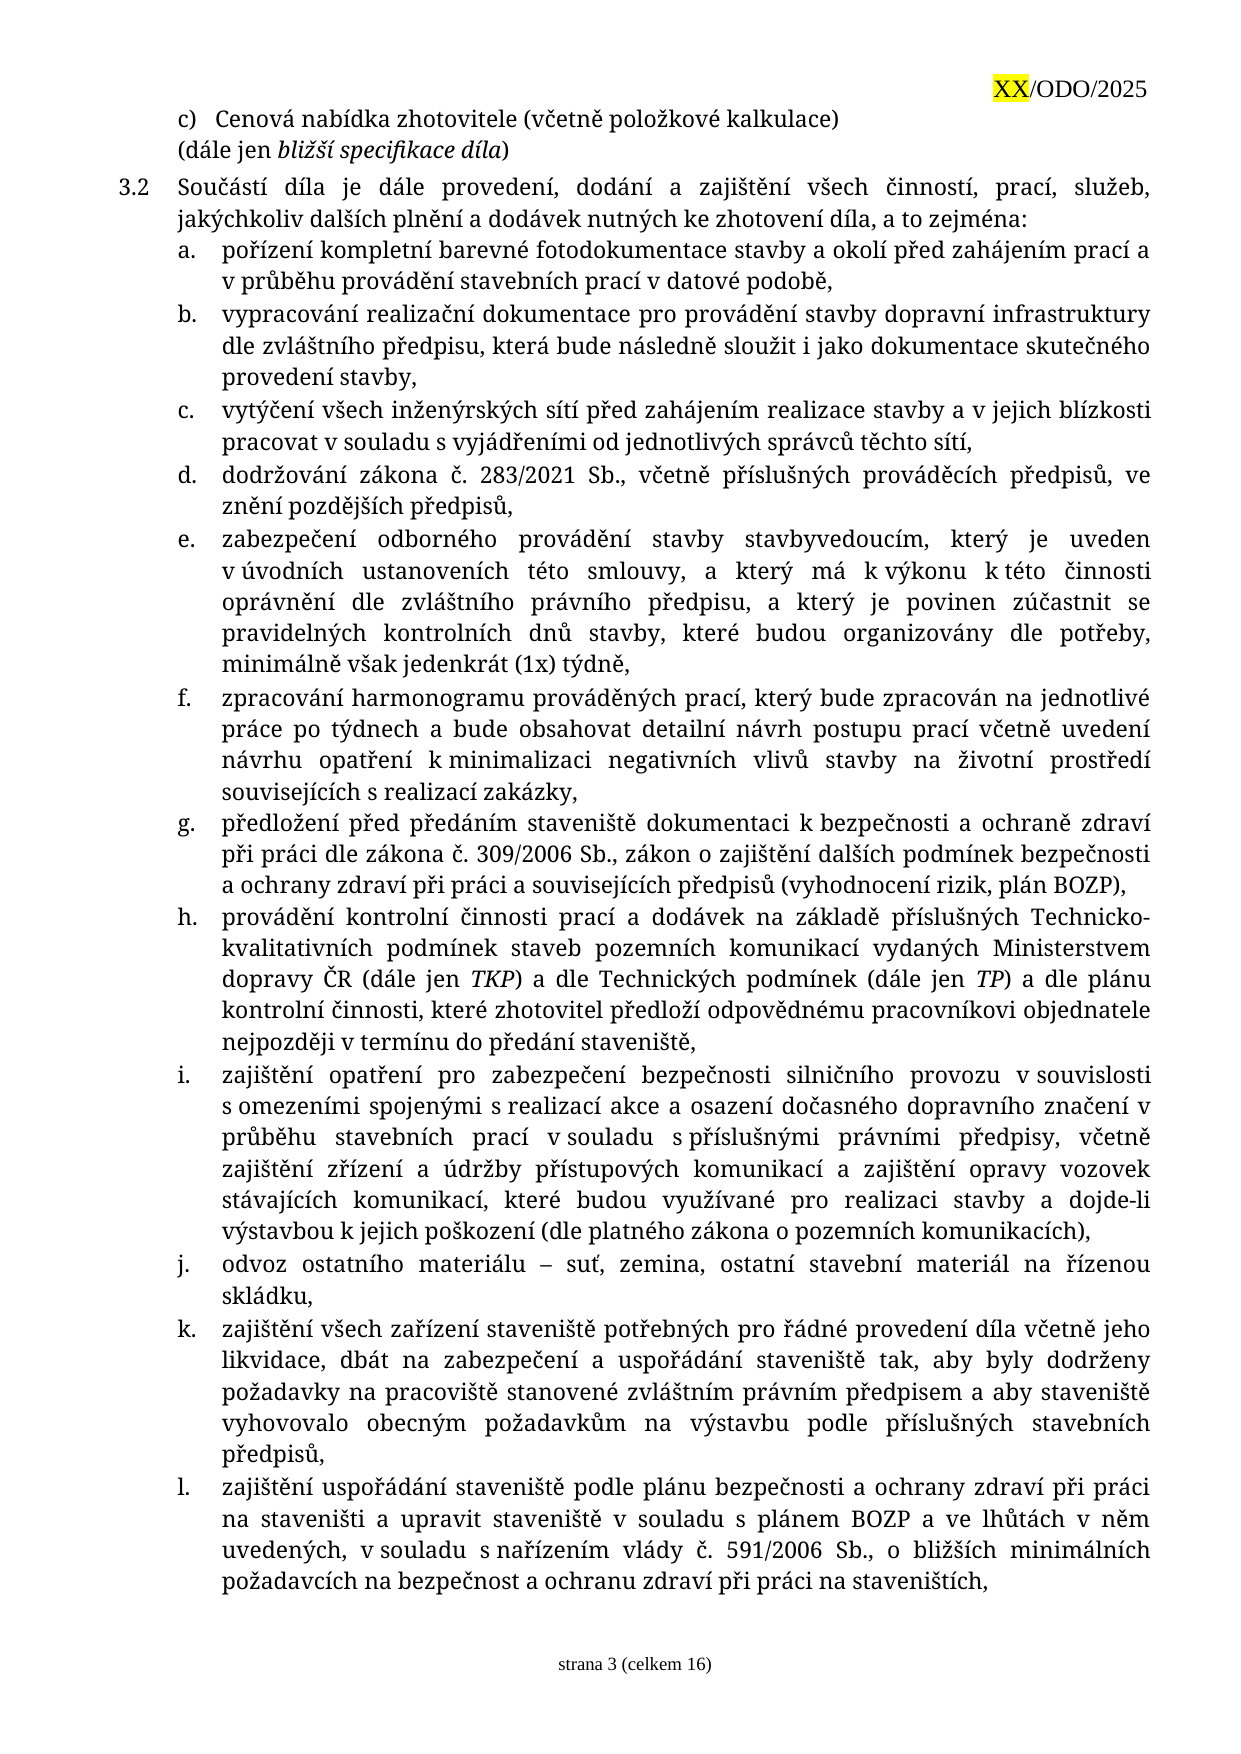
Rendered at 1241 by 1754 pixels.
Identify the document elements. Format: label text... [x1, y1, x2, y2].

list provádění kontrolní činnosti prací a dodávek na základě příslušných Technicko-kvalitativních podmínek staveb pozemních komunikací vydaných Ministerstvem dopravy ČR (dále jen TKP) a dle Technických podmínek (dále jen TP) a dle plánu kontrolní činnosti, které zhotovitel předloží odpovědnému pracovníkovi objednatele nejpozději v termínu do předání staveniště, [177, 900, 1152, 1057]
list dodržování zákona č. 283/2021 Sb., včetně příslušných prováděcích předpisů, ve znění pozdějších předpisů, [177, 459, 1152, 521]
list Součástí díla je dále provedení, dodání a zajištění všech činností, prací, služeb, jakýchkoliv dalších plnění a dodávek nutných ke zhotovení díla, a to zejména: [118, 171, 1152, 234]
list předložení před předáním staveniště dokumentaci k bezpečnosti a ochraně zdraví při práci dle zákona č. 309/2006 Sb., zákon o zajištění dalších podmínek bezpečnosti a ochrany zdraví při práci a souvisejících předpisů (vyhodnocení rizik, plán BOZP), [177, 807, 1152, 900]
list zabezpečení odborného provádění stavby stavbyvedoucím, který je uveden v úvodních ustanoveních této smlouvy, a který má k výkonu k této činnosti oprávnění dle zvláštního právního předpisu, a který je povinen zúčastnit se pravidelných kontrolních dnů stavby, které budou organizovány dle potřeby, minimálně však jedenkrát (1x) týdně, [177, 523, 1152, 679]
list zpracování harmonogramu prováděných prací, který bude zpracován na jednotlivé práce po týdnech a bude obsahovat detailní návrh postupu prací včetně uvedení návrhu opatření k minimalizaci negativních vlivů stavby na životní prostředí souvisejících s realizací zakázky, [177, 682, 1152, 807]
list zajištění uspořádání staveniště podle plánu bezpečnosti a ochrany zdraví při práci na staveništi a upravit staveniště v souladu s plánem BOZP a ve lhůtách v něm uvedených, v souladu s nařízením vlády č. 591/2006 Sb., o bližších minimálních požadavcích na bezpečnost a ochranu zdraví při práci na staveništích, [177, 1471, 1152, 1596]
list pořízení kompletní barevné fotodokumentace stavby a okolí před zahájením prací a v průběhu provádění stavebních prací v datové podobě, [177, 234, 1152, 296]
list Cenová nabídka zhotovitele (včetně položkové kalkulace) [177, 102, 1152, 134]
list zajištění opatření pro zabezpečení bezpečnosti silničního provozu v souvislosti s omezeními spojenými s realizací akce a osazení dočasného dopravního značení v průběhu stavebních prací v souladu s příslušnými právními předpisy, včetně zajištění zřízení a údržby přístupových komunikací a zajištění opravy vozovek stávajících komunikací, které budou využívané pro realizaci stavby a dojde-li výstavbou k jejich poškození (dle platného zákona o pozemních komunikacích), [177, 1059, 1152, 1246]
list odvoz ostatního materiálu – suť, zemina, ostatní stavební materiál na řízenou skládku, [177, 1248, 1152, 1311]
text (dále jen bližší specifikace díla) [118, 134, 1152, 165]
list zajištění všech zařízení staveniště potřebných pro řádné provedení díla včetně jeho likvidace, dbát na zabezpečení a uspořádání staveniště tak, aby byly dodrženy požadavky na pracoviště stanovené zvláštním právním předpisem a aby staveniště vyhovovalo obecným požadavkům na výstavbu podle příslušných stavebních předpisů, [177, 1313, 1152, 1469]
list vypracování realizační dokumentace pro provádění stavby dopravní infrastruktury dle zvláštního předpisu, která bude následně sloužit i jako dokumentace skutečného provedení stavby, [177, 298, 1152, 392]
list vytýčení všech inženýrských sítí před zahájením realizace stavby a v jejich blízkosti pracovat v souladu s vyjádřeními od jednotlivých správců těchto sítí, [177, 394, 1152, 457]
